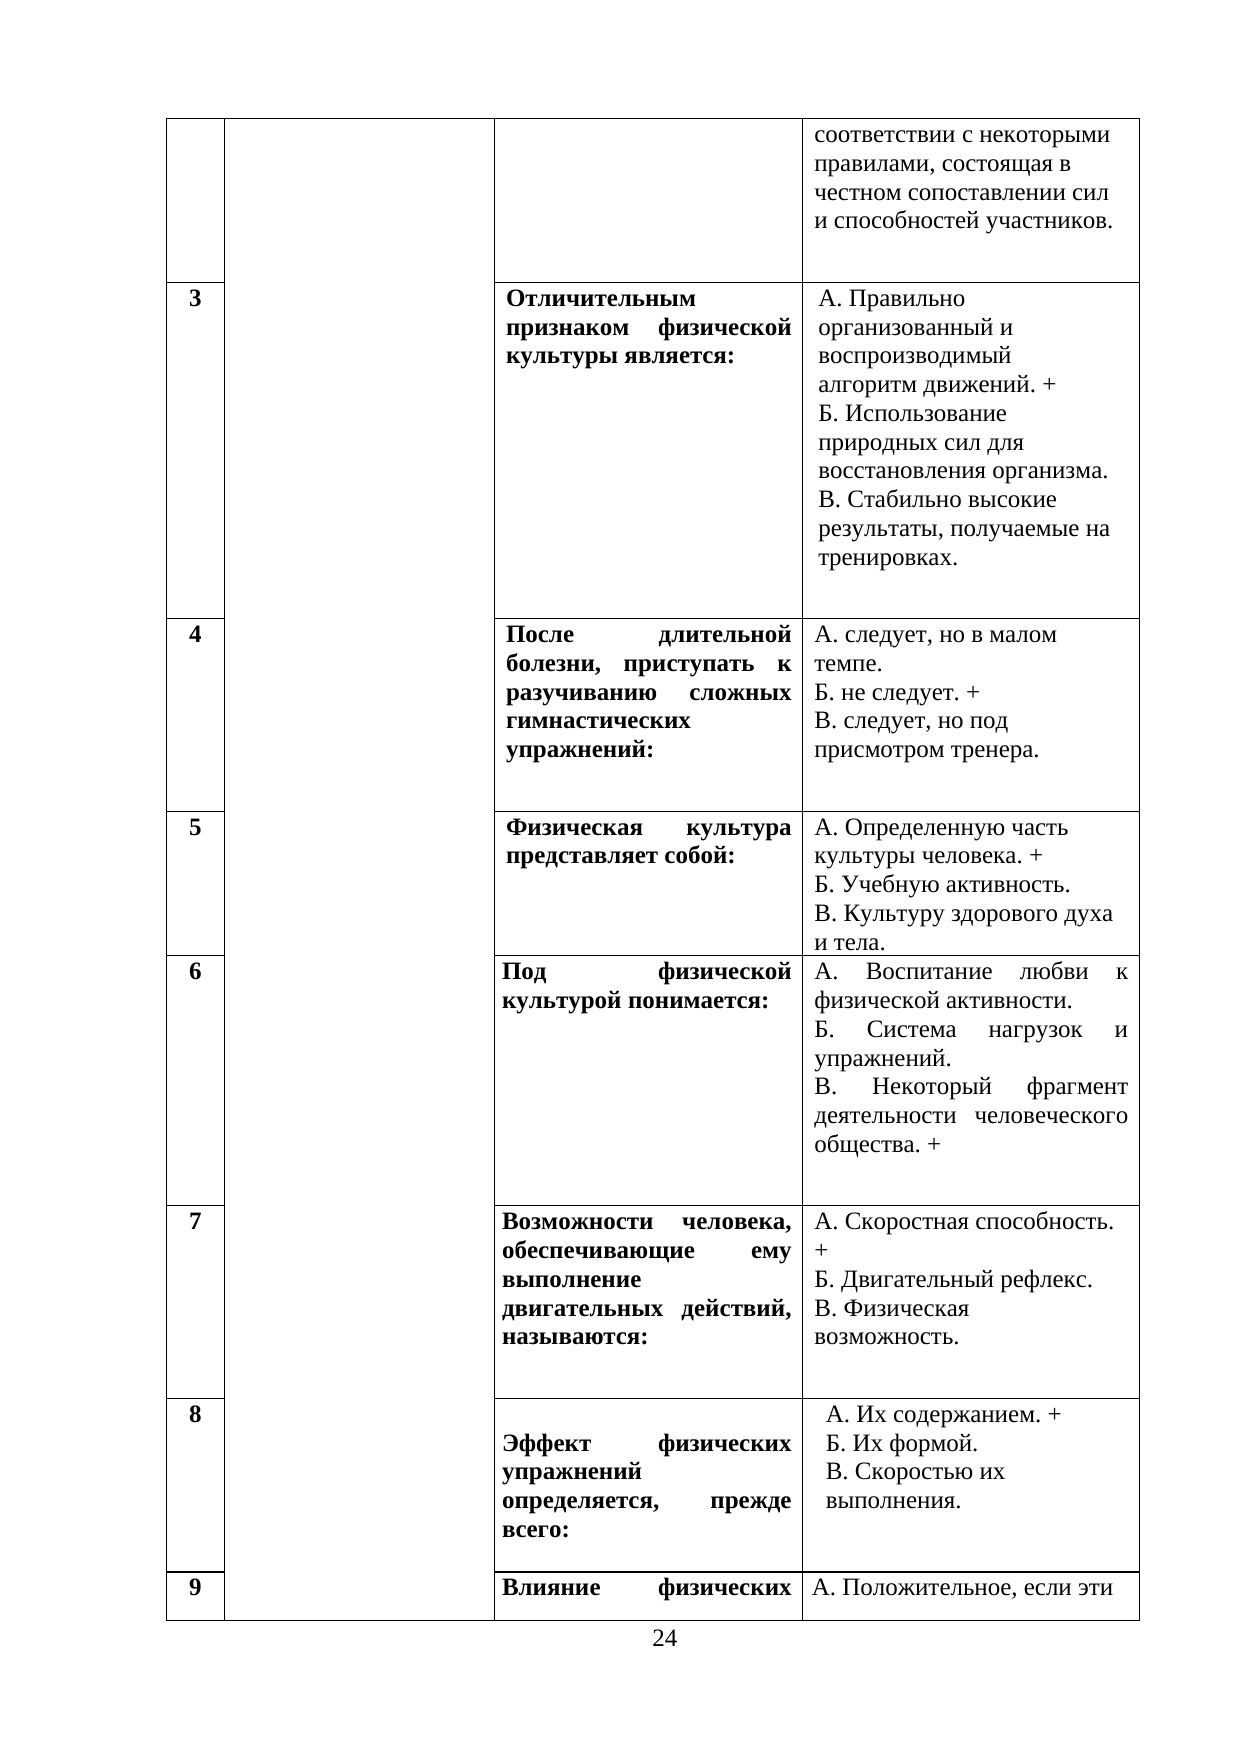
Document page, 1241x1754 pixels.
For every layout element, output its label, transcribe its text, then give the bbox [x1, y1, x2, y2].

table_cell 7 [167, 1206, 224, 1398]
table_cell 8 [167, 1399, 224, 1571]
table_cell Возможности человека, обеспечивающие ему выполнение двигательных действий, называются: [495, 1206, 802, 1398]
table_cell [803, 1573, 1139, 1620]
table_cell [495, 1573, 802, 1620]
table_cell А. Определенную часть культуры человека. + Б. Учебную активность. В. Культуру здорового духа и тела. [803, 812, 1139, 955]
table_cell 9 [167, 1573, 224, 1620]
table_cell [495, 119, 802, 282]
table_cell Под физической культурой понимается: [495, 956, 802, 1205]
table_cell Эффект физических упражнений определяется, прежде всего: [495, 1399, 802, 1571]
table_cell Физическая культура представляет собой: [495, 812, 802, 955]
table_cell 5 [167, 812, 224, 955]
table_cell 6 [167, 956, 224, 1205]
table_cell 4 [167, 619, 224, 811]
table_cell А. следует, но в малом темпе. Б. не следует. + В. следует, но под присмотром тренера. [803, 619, 1139, 811]
table_cell А. Скоростная способность. + Б. Двигательный рефлекс. В. Физическая возможность. [803, 1206, 1139, 1398]
table_cell Отличительным признаком физической культуры является: [495, 283, 802, 618]
table_cell 3 [167, 283, 224, 618]
table_cell После длительной болезни, приступать к разучиванию сложных гимнастических упражнений: [495, 619, 802, 811]
table_cell А. Воспитание любви к физической активности. Б. Система нагрузок и упражнений. В. Некоторый фрагмент деятельности человеческого общества. + [803, 956, 1139, 1205]
table_cell А. Правильно организованный и воспроизводимый алгоритм движений. + Б. Использование природных сил для восстановления организма. В. Стабильно высокие результаты, получаемые на тренировках. [803, 283, 1139, 618]
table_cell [803, 119, 1139, 282]
table_cell 2 [167, 119, 224, 282]
table_cell А. Их содержанием. + Б. Их формой. В. Скоростью их выполнения. [803, 1399, 1139, 1571]
